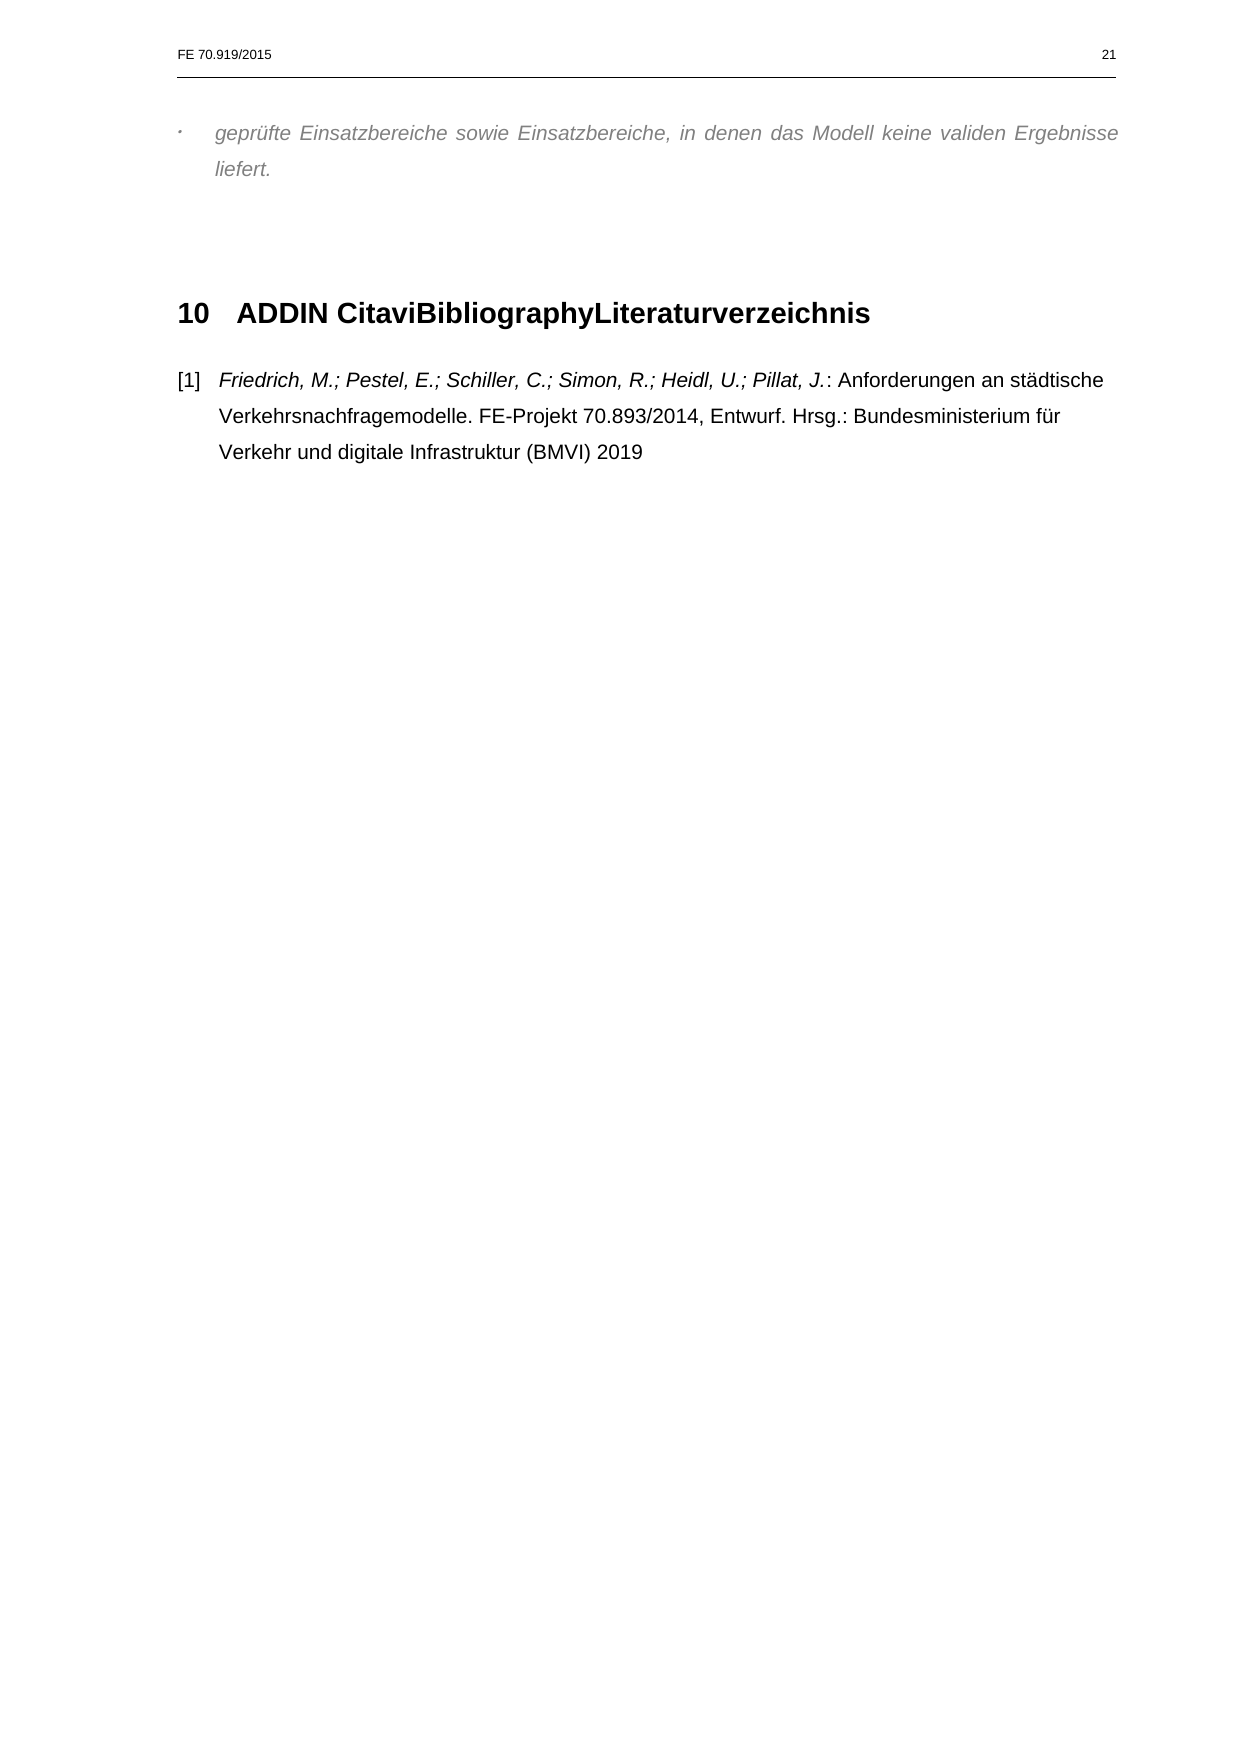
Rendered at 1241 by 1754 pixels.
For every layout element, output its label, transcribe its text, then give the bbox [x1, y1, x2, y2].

list geprüfte Einsatzbereiche sowie Einsatzbereiche, in denen das Modell keine validen Ergebnisse liefert. [177, 121, 1122, 181]
